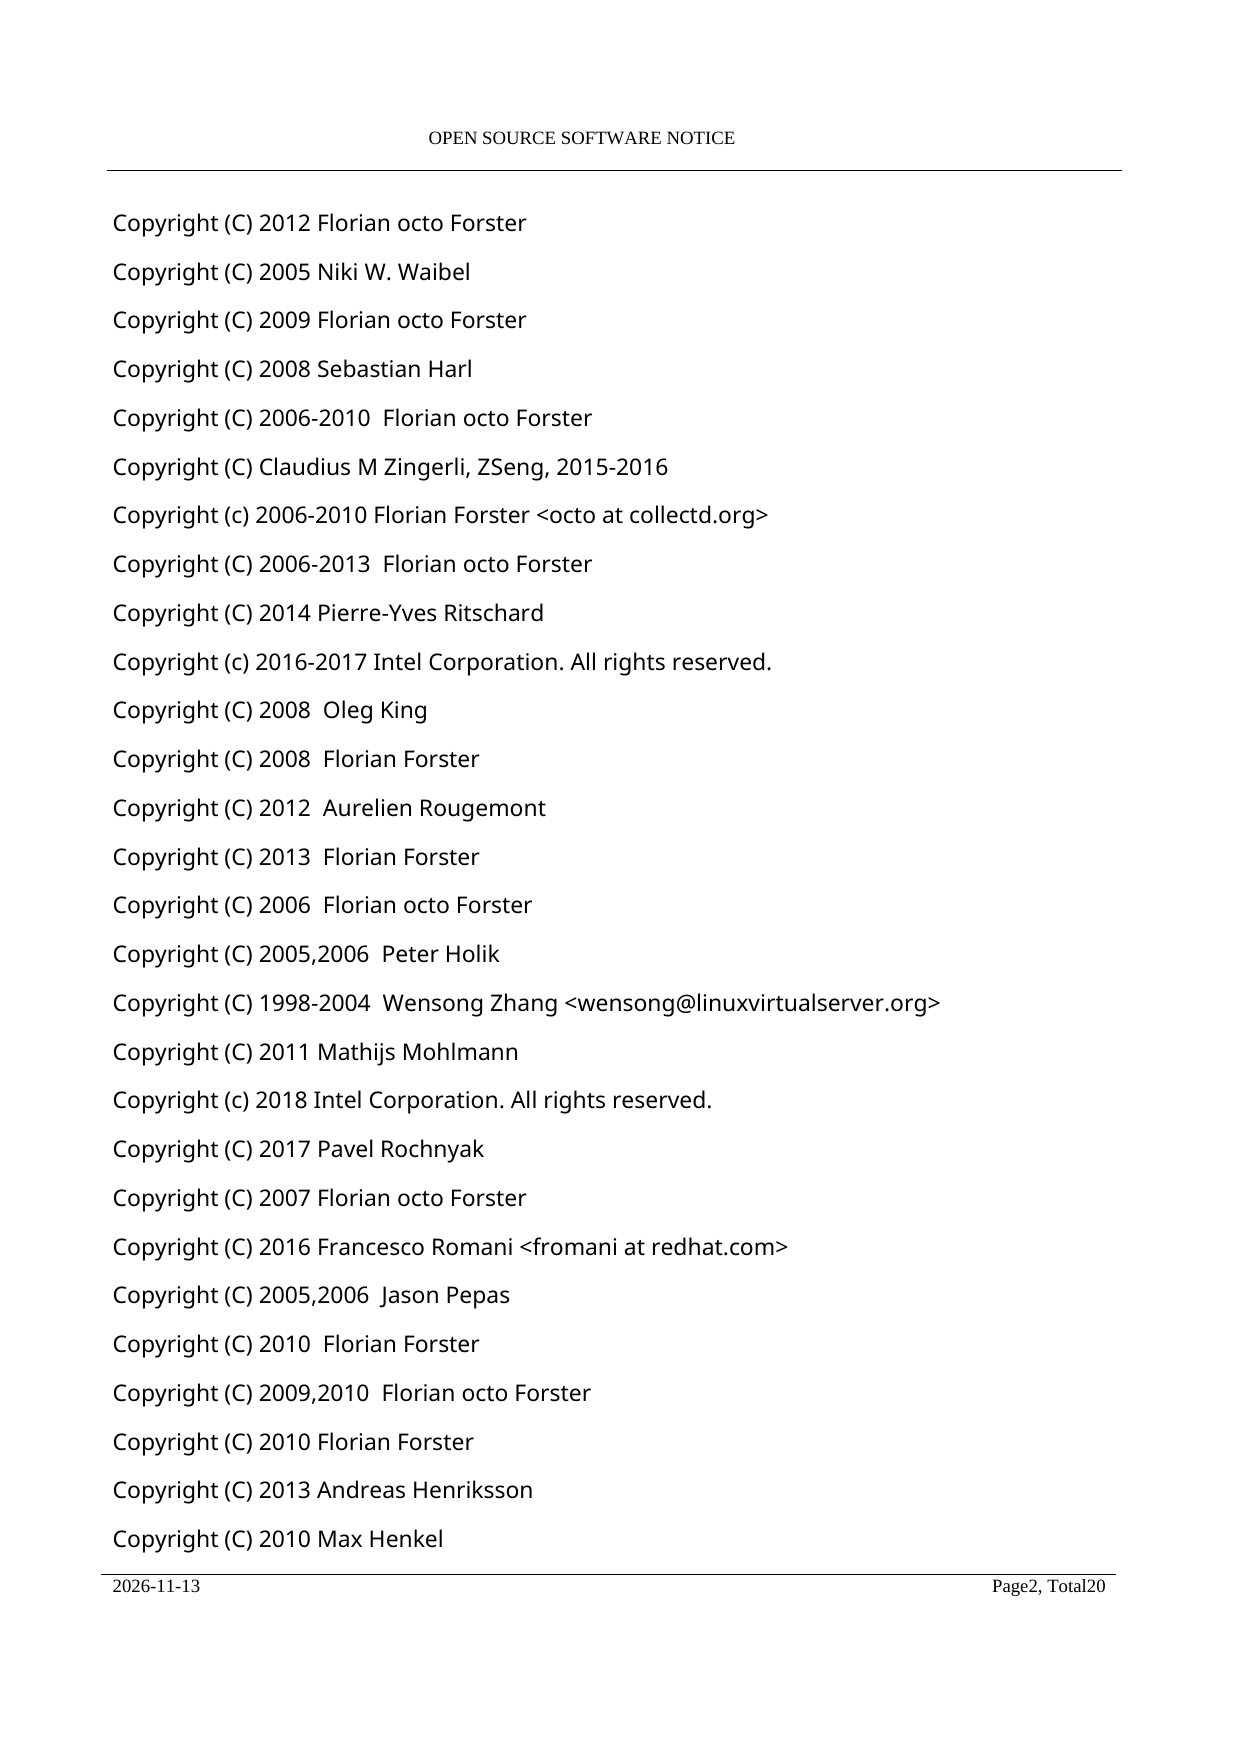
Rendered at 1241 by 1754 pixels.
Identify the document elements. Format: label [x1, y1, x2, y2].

text [112, 206, 1128, 1555]
